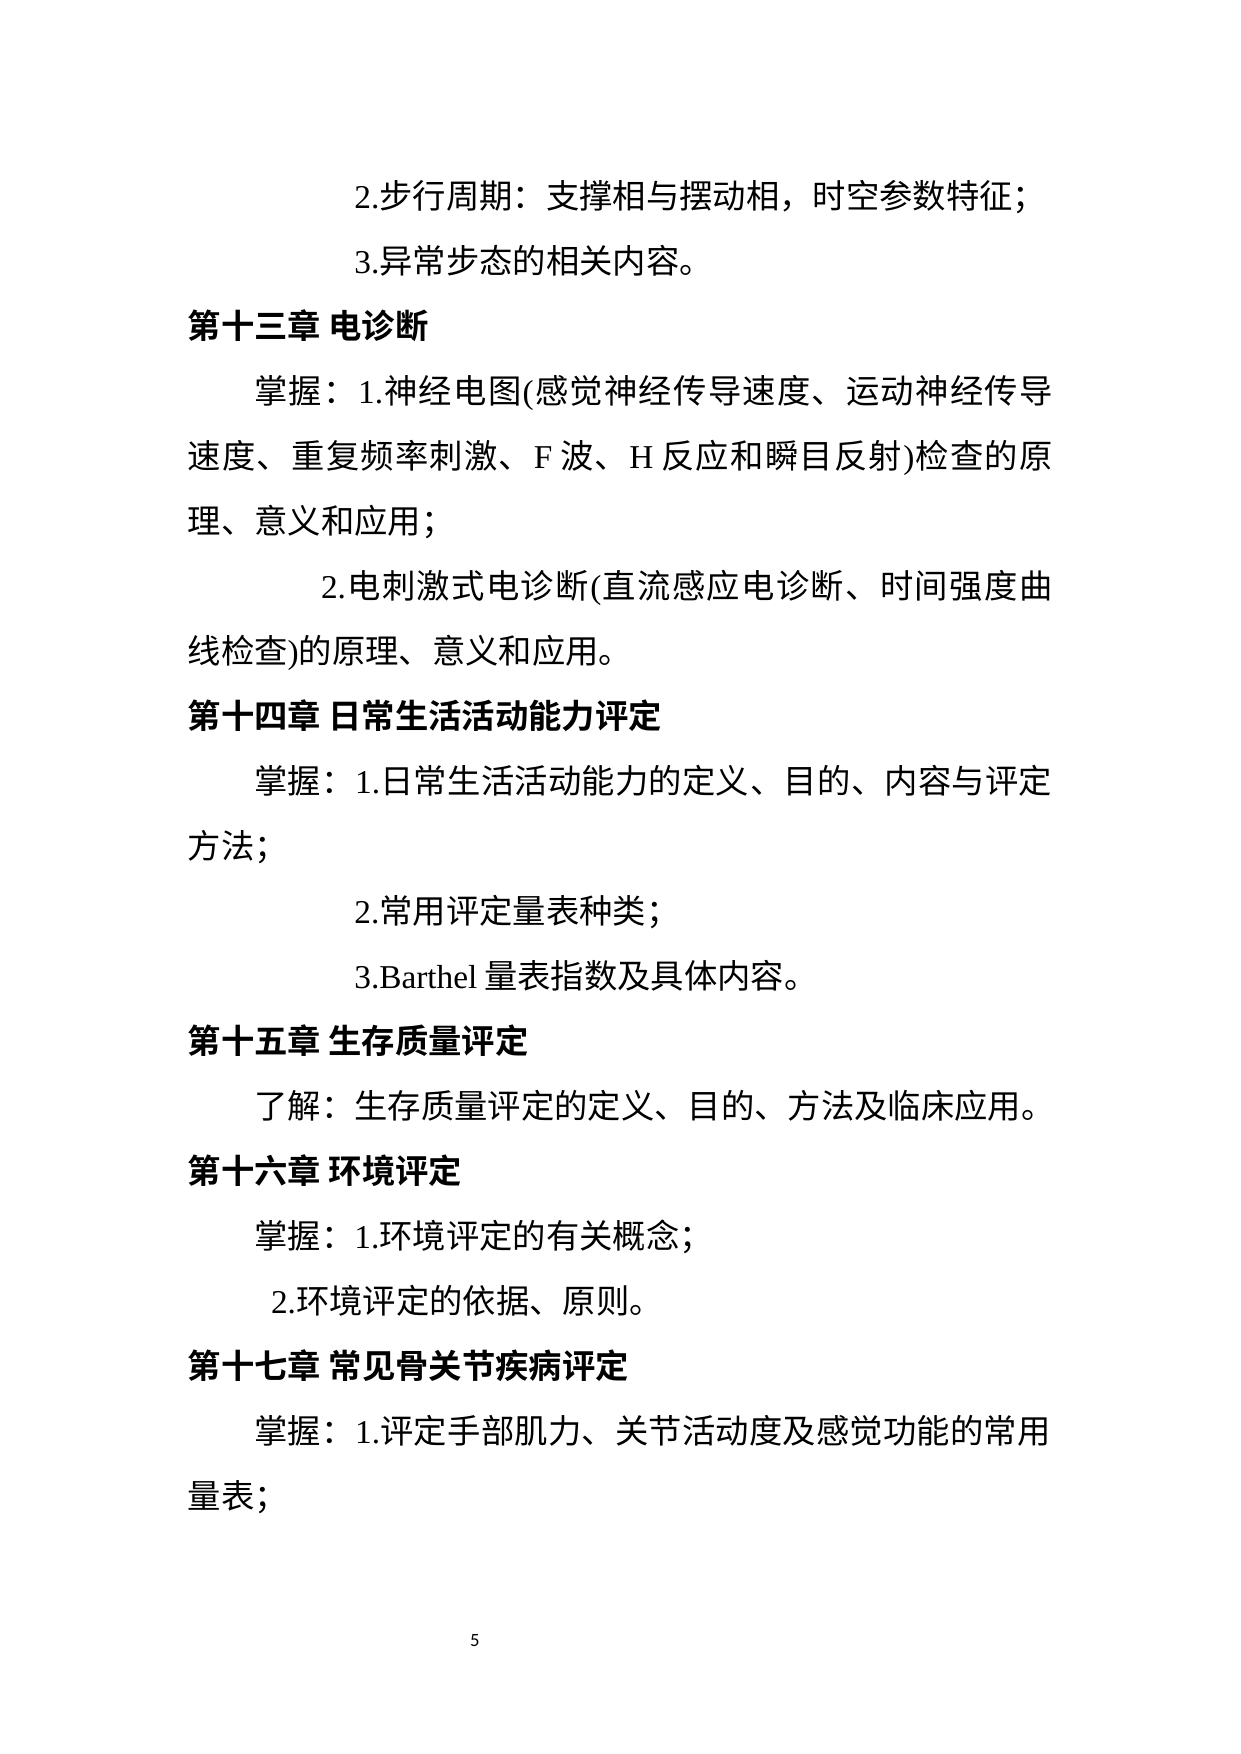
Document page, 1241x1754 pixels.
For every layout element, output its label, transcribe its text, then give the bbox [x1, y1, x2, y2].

text 2.常用评定量表种类； [187, 877, 1053, 942]
text 3.Barthel量表指数及具体内容。 [187, 942, 1053, 1007]
text 掌握：1.环境评定的有关概念； [187, 1202, 1053, 1267]
text 第十五章 生存质量评定 [187, 1007, 1053, 1072]
text 3.异常步态的相关内容。 [187, 227, 1053, 292]
text 掌握：1.神经电图(感觉神经传导速度、运动神经传导速度、重复频率刺激、F波、H反应和瞬目反射)检查的原理、意义和应用； [187, 357, 1053, 552]
text 了解：生存质量评定的定义、目的、方法及临床应用。 [187, 1072, 1053, 1137]
text 2.电刺激式电诊断(直流感应电诊断、时间强度曲线检查)的原理、意义和应用。 [187, 552, 1053, 682]
text 掌握：1.评定手部肌力、关节活动度及感觉功能的常用量表； [187, 1397, 1053, 1527]
text 2.步行周期：支撑相与摆动相，时空参数特征； [187, 162, 1053, 227]
text 第十七章 常见骨关节疾病评定 [187, 1332, 1053, 1397]
text 第十三章 电诊断 [187, 292, 1053, 357]
text 第十六章 环境评定 [187, 1137, 1053, 1202]
text 掌握：1.日常生活活动能力的定义、目的、内容与评定方法； [187, 747, 1053, 877]
text 2.环境评定的依据、原则。 [187, 1267, 1053, 1332]
text 第十四章 日常生活活动能力评定 [187, 682, 1053, 747]
